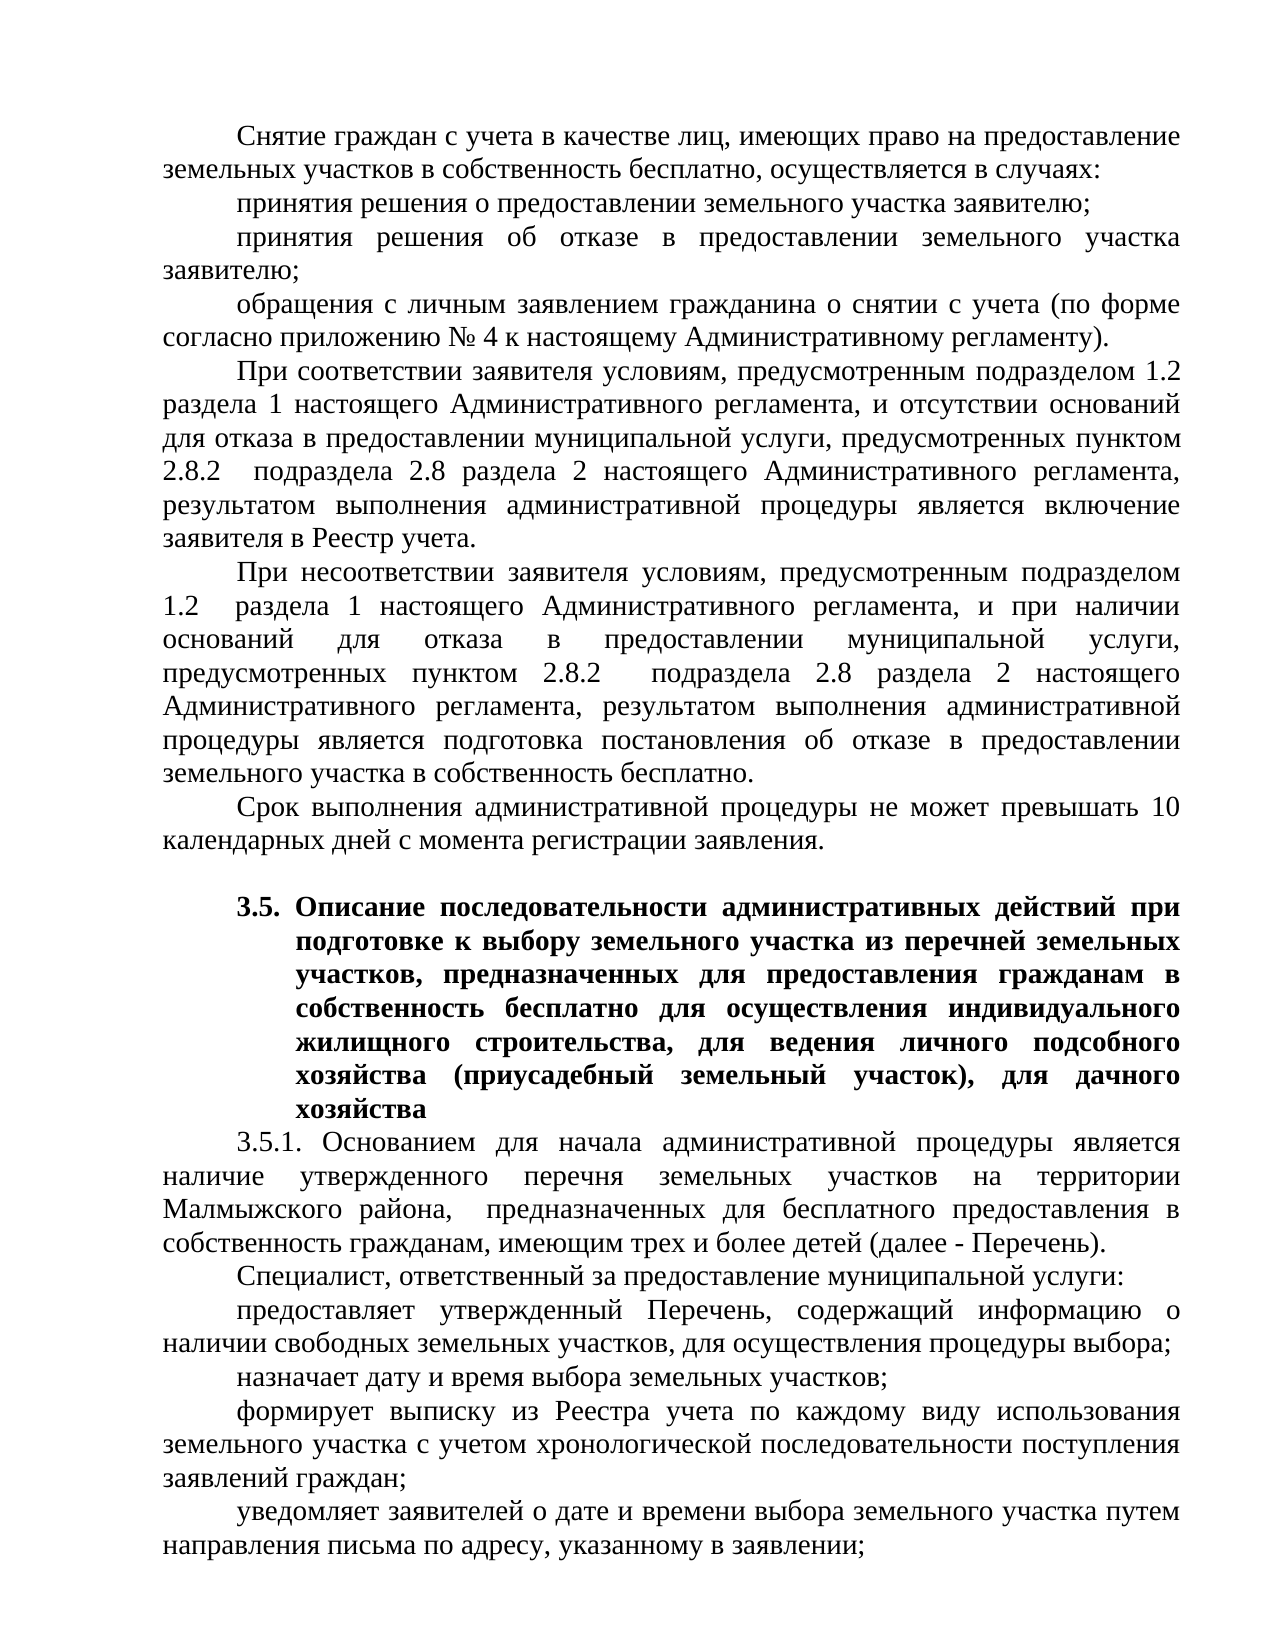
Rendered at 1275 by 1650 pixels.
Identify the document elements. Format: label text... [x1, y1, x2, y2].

text Снятие граждан с учета в качестве лиц, имеющих право на предоставление земельных участков в собственность бесплатно, осуществляется в случаях: [162, 118, 1181, 185]
text назначает дату и время выбора земельных участков; [162, 1359, 1181, 1393]
text предоставляет утвержденный Перечень, содержащий информацию о наличии свободных земельных участков, для осуществления процедуры выбора; [162, 1292, 1181, 1359]
text 3.5.1. Основанием для начала административной процедуры является наличие утвержденного перечня земельных участков на территории Малмыжского района, предназначенных для бесплатного предоставления в собственность гражданам, имеющим трех и более детей (далее - Перечень). [162, 1124, 1181, 1258]
text формирует выписку из Реестра учета по каждому виду использования земельного участка с учетом хронологической последовательности поступления заявлений граждан; [162, 1393, 1181, 1493]
text принятия решения об отказе в предоставлении земельного участка заявителю; [162, 219, 1181, 286]
text При соответствии заявителя условиям, предусмотренным подразделом 1.2 раздела 1 настоящего Административного регламента, и отсутствии оснований для отказа в предоставлении муниципальной услуги, предусмотренных пунктом 2.8.2 подраздела 2.8 раздела 2 настоящего Административного регламента, результатом выполнения административной процедуры является включение заявителя в Реестр учета. [162, 353, 1181, 554]
text уведомляет заявителей о дате и времени выбора земельного участка путем направления письма по адресу, указанному в заявлении; [162, 1493, 1181, 1560]
text При несоответствии заявителя условиям, предусмотренным подразделом 1.2 раздела 1 настоящего Административного регламента, и при наличии оснований для отказа в предоставлении муниципальной услуги, предусмотренных пунктом 2.8.2 подраздела 2.8 раздела 2 настоящего Административного регламента, результатом выполнения административной процедуры является подготовка постановления об отказе в предоставлении земельного участка в собственность бесплатно. [162, 554, 1181, 789]
text 3.5. Описание последовательности административных действий при подготовке к выбору земельного участка из перечней земельных участков, предназначенных для предоставления гражданам в собственность бесплатно для осуществления индивидуального жилищного строительства, для ведения личного подсобного хозяйства (приусадебный земельный участок), для дачного хозяйства [236, 889, 1181, 1124]
text Срок выполнения административной процедуры не может превышать 10 календарных дней с момента регистрации заявления. [162, 789, 1181, 856]
text обращения с личным заявлением гражданина о снятии с учета (по форме согласно приложению № 4 к настоящему Административному регламенту). [162, 286, 1181, 353]
text принятия решения о предоставлении земельного участка заявителю; [162, 185, 1181, 219]
text Специалист, ответственный за предоставление муниципальной услуги: [162, 1258, 1181, 1292]
